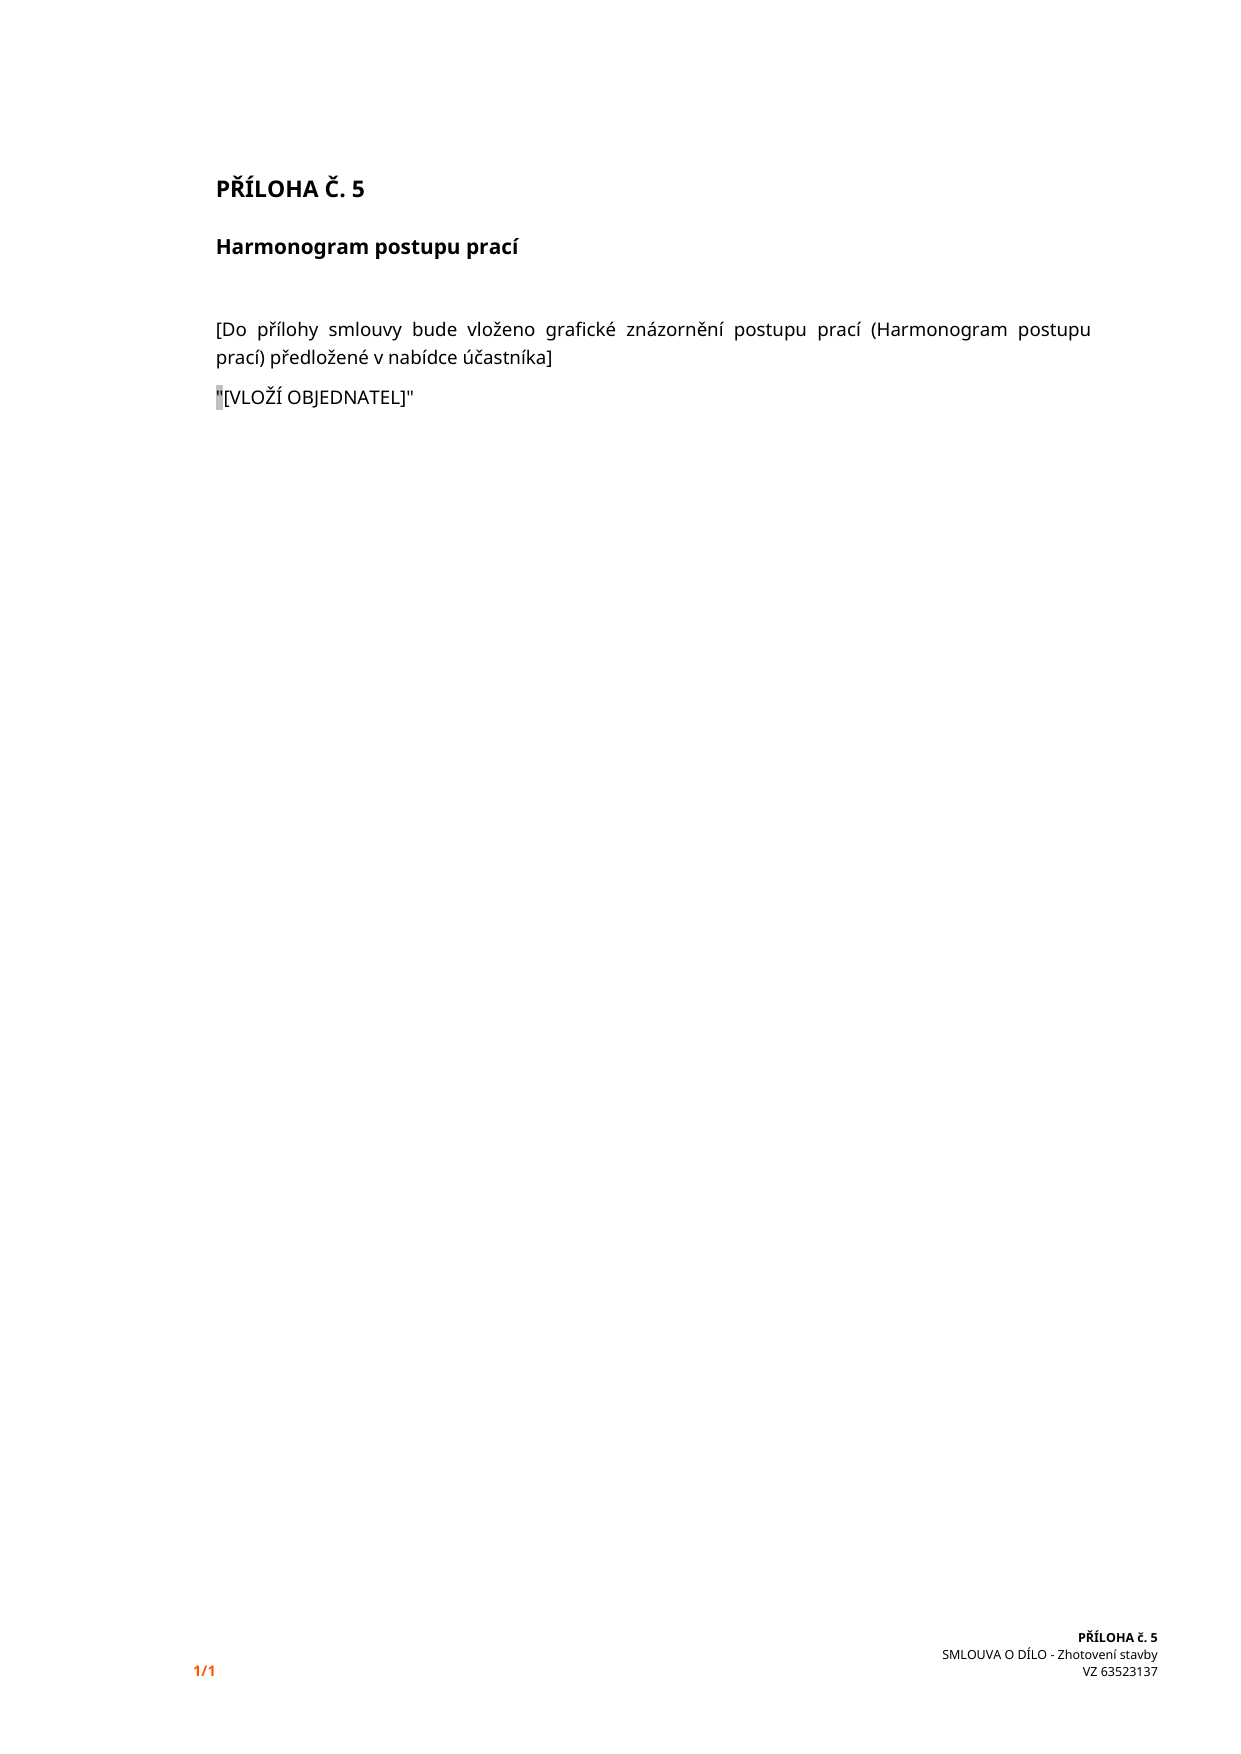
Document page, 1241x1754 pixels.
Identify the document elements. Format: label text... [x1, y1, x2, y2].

text [Do přílohy smlouvy bude vloženo grafické znázornění postupu prací (Harmonogram postupu prací) předložené v nabídce účastníka] [216, 316, 1093, 370]
text Harmonogram postupu prací [216, 232, 1093, 260]
text Příloha č. 5 [216, 172, 1093, 204]
